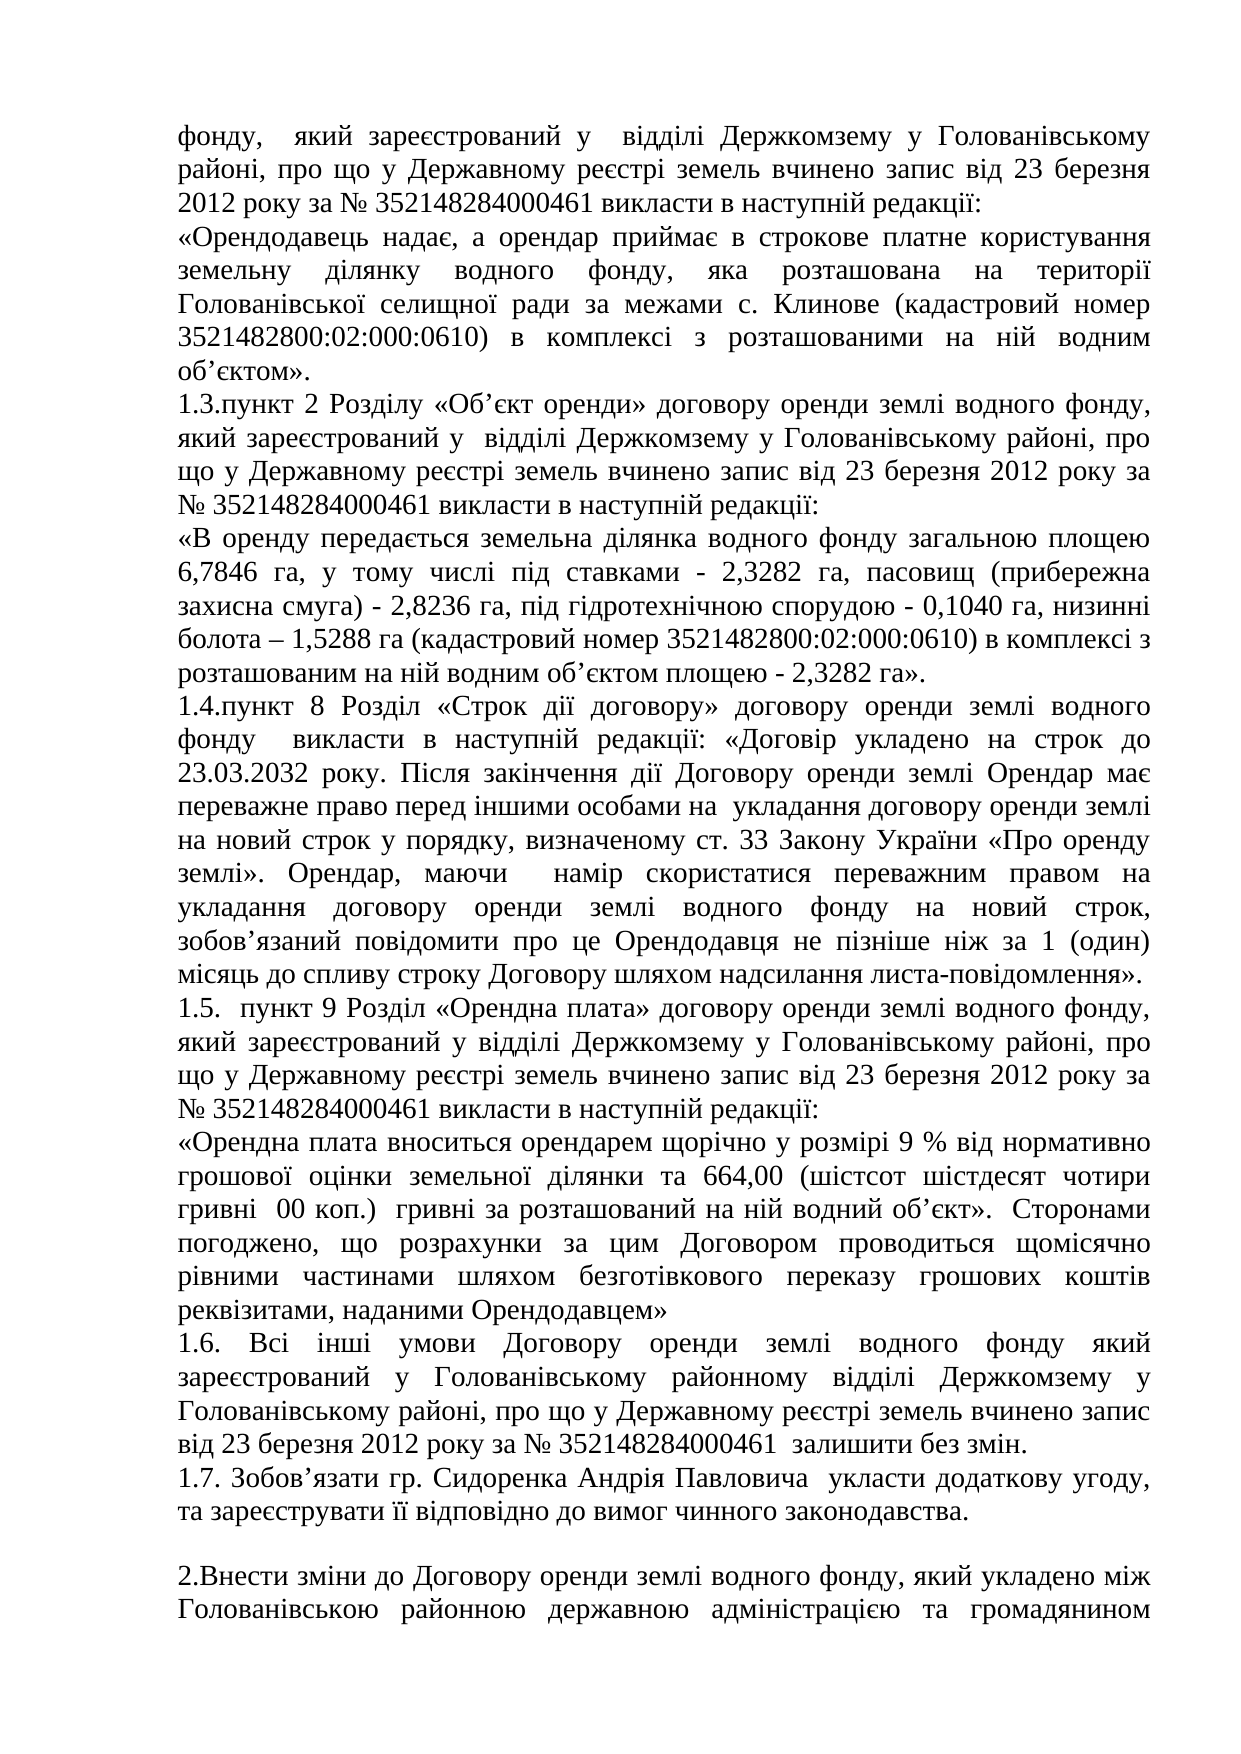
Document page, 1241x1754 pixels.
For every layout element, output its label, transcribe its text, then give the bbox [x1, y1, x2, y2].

text 1.4.пункт 8 Розділ «Строк дії договору» договору оренди землі водного фонду викласти в наступній редакції: «Договір укладено на строк до 23.03.2032 року. Після закінчення дії Договору оренди землі Орендар має переважне право перед іншими особами на укладання договору оренди землі на новий строк у порядку, визначеному ст. 33 Закону України «Про оренду землі». Орендар, маючи намір скористатися переважним правом на укладання договору оренди землі водного фонду на новий строк, зобов’язаний повідомити про це Орендодавця не пізніше ніж за 1 (один) місяць до спливу строку Договору шляхом надсилання листа-повідомлення». [177, 688, 1152, 990]
text 1.3.пункт 2 Розділу «Об’єкт оренди» договору оренди землі водного фонду, який зареєстрований у відділі Держкомзему у Голованівському районі, про що у Державному реєстрі земель вчинено запис від 23 березня 2012 року за № 352148284000461 викласти в наступній редакції: [177, 386, 1152, 521]
list 1.6. Всі інші умови Договору оренди землі водного фонду який зареєстрований у Голованівському районному відділі Держкомзему у Голованівському районі, про що у Державному реєстрі земель вчинено запис від 23 березня 2012 року за № 352148284000461 залишити без змін. [177, 1326, 1152, 1460]
text 1.5. пункт 9 Розділ «Орендна плата» договору оренди землі водного фонду, який зареєстрований у відділі Держкомзему у Голованівському районі, про що у Державному реєстрі земель вчинено запис від 23 березня 2012 року за № 352148284000461 викласти в наступній редакції: [177, 990, 1152, 1124]
text «В оренду передається земельна ділянка водного фонду загальною площею 6,7846 га, у тому числі під ставками - 2,3282 га, пасовищ (прибережна захисна смуга) - 2,8236 га, під гідротехнічною спорудою - 0,1040 га, низинні болота – 1,5288 га (кадастровий номер 3521482800:02:000:0610) в комплексі з розташованим на ній водним об’єктом площею - 2,3282 га». [177, 521, 1152, 688]
list «Орендна плата вноситься орендарем щорічно у розмірі 9 % від нормативно грошової оцінки земельної ділянки та 664,00 (шістсот шістдесят чотири гривні 00 коп.) гривні за розташований на ній водний об’єкт». Сторонами погоджено, що розрахунки за цим Договором проводиться щомісячно рівними частинами шляхом безготівкового переказу грошових коштів реквізитами, наданими Орендодавцем» [177, 1124, 1152, 1326]
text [177, 1558, 1152, 1625]
text 1.7. Зобов’язати гр. Сидоренка Андрія Павловича укласти додаткову угоду, та зареєструвати її відповідно до вимог чинного законодавства. [177, 1460, 1152, 1527]
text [177, 118, 1152, 219]
text «Орендодавець надає, а орендар приймає в строкове платне користування земельну ділянку водного фонду, яка розташована на території Голованівської селищної ради за межами с. Клинове (кадастровий номер 3521482800:02:000:0610) в комплексі з розташованими на ній водним об’єктом». [177, 219, 1152, 386]
